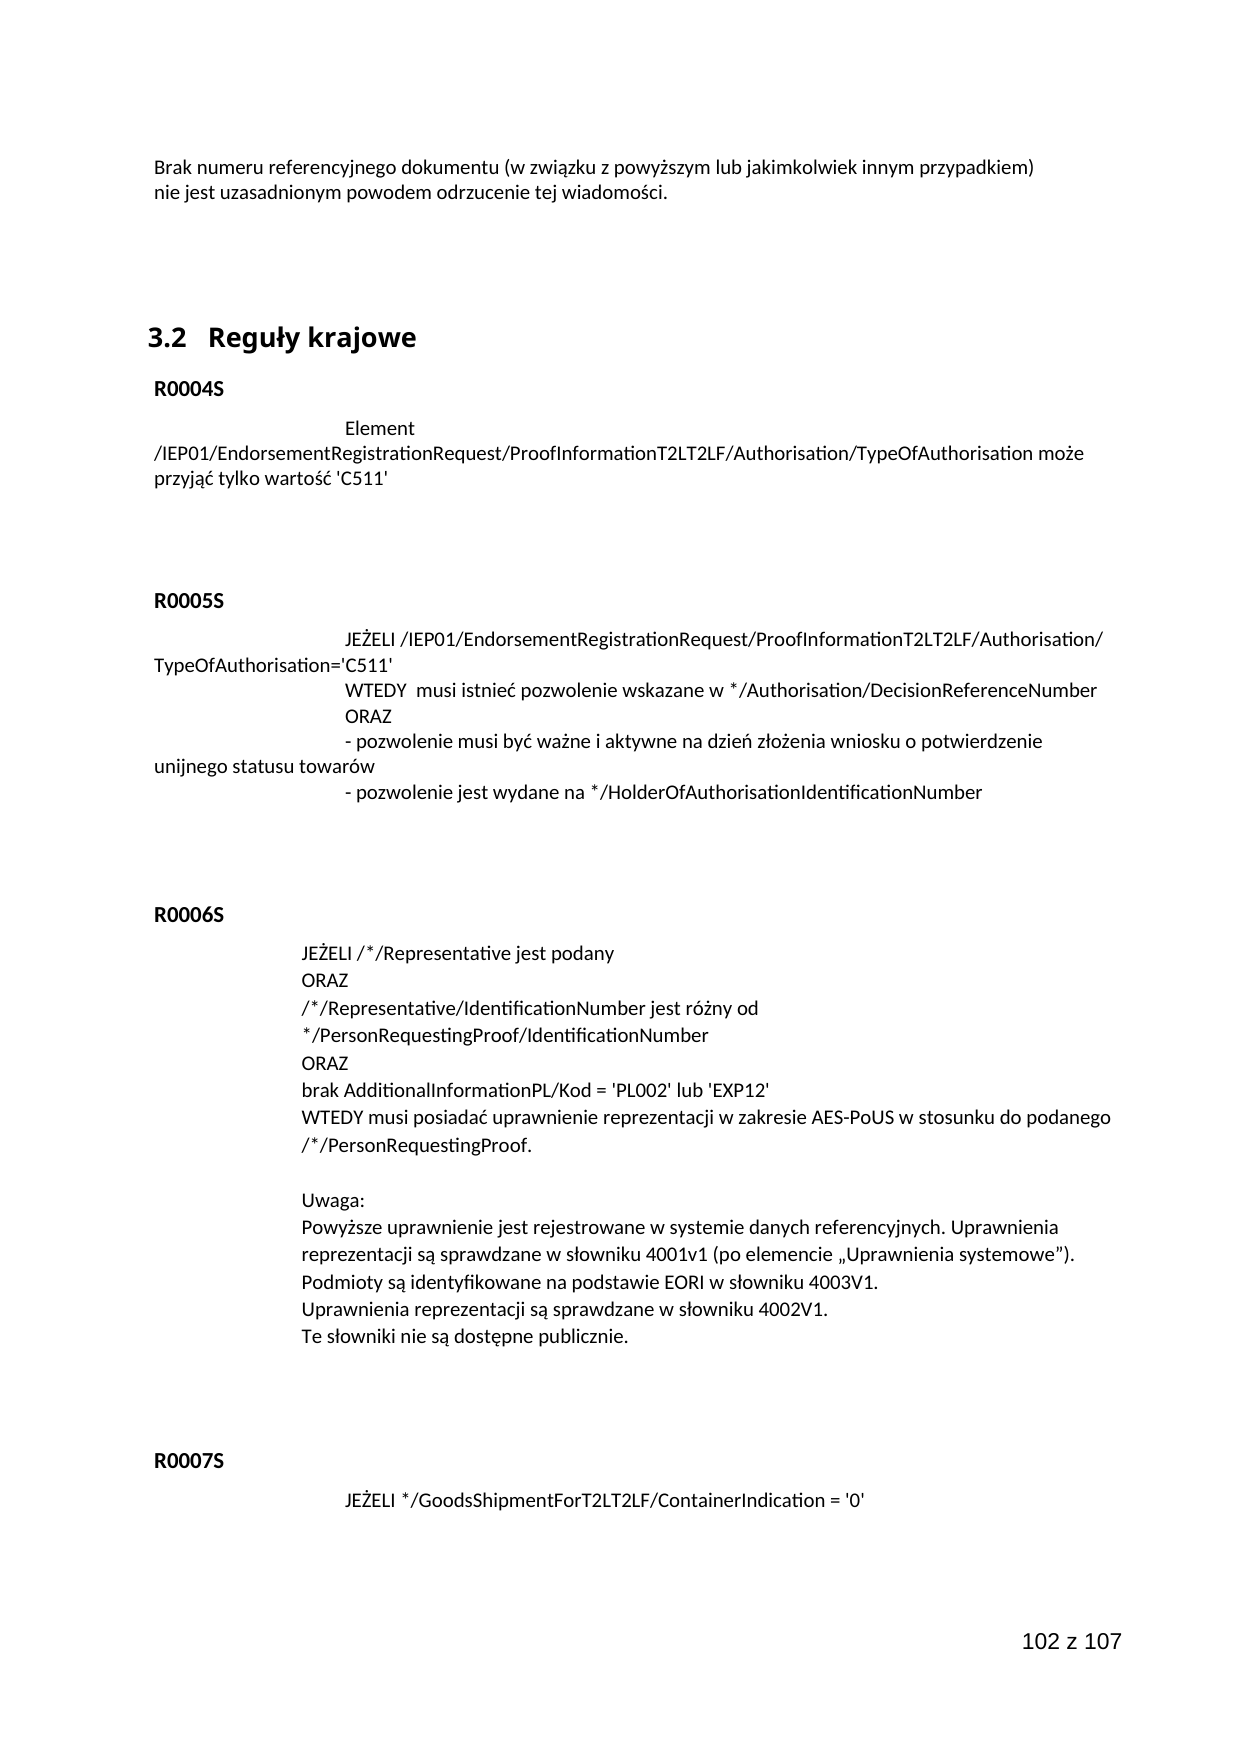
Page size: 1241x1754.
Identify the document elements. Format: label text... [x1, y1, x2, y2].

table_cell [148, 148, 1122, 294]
subtitle Reguły krajowe [148, 319, 1122, 356]
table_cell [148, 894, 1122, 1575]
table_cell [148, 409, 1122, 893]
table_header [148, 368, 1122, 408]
